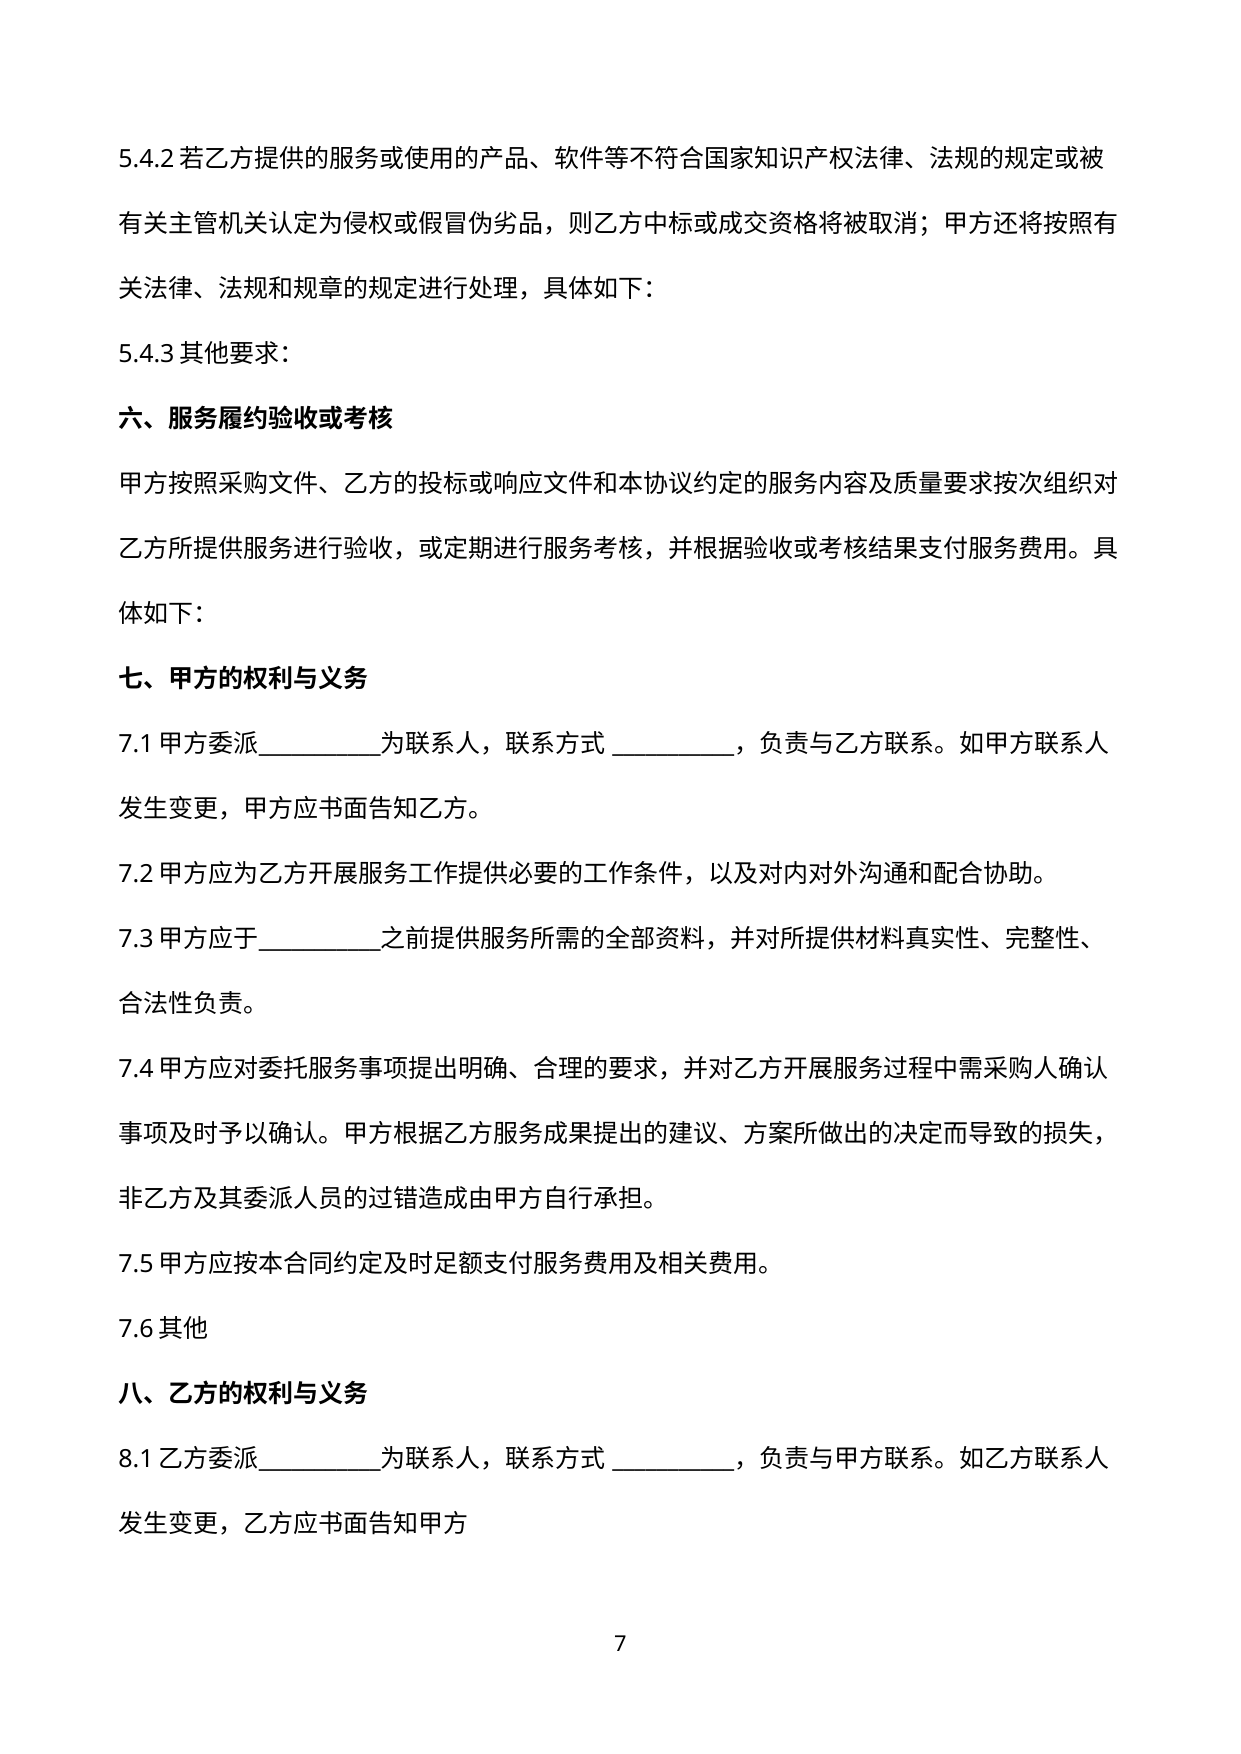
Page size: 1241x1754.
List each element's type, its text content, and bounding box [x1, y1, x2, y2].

text 8.1乙方委派___________为联系人，联系方式 ___________，负责与甲方联系。如乙方联系人发生变更，乙方应书面告知甲方 [118, 1425, 1122, 1555]
text 7.5甲方应按本合同约定及时足额支付服务费用及相关费用。 [118, 1230, 1122, 1295]
text 7.3甲方应于___________之前提供服务所需的全部资料，并对所提供材料真实性、完整性、合法性负责。 [118, 905, 1122, 1035]
text 甲方按照采购文件、乙方的投标或响应文件和本协议约定的服务内容及质量要求按次组织对乙方所提供服务进行验收，或定期进行服务考核，并根据验收或考核结果支付服务费用。具体如下： [118, 450, 1122, 645]
text 7.6其他 [118, 1295, 1122, 1360]
text 7.2甲方应为乙方开展服务工作提供必要的工作条件，以及对内对外沟通和配合协助。 [118, 840, 1122, 905]
text 7.4甲方应对委托服务事项提出明确、合理的要求，并对乙方开展服务过程中需采购人确认事项及时予以确认。甲方根据乙方服务成果提出的建议、方案所做出的决定而导致的损失，非乙方及其委派人员的过错造成由甲方自行承担。 [118, 1035, 1122, 1230]
text 7.1甲方委派___________为联系人，联系方式 ___________，负责与乙方联系。如甲方联系人发生变更，甲方应书面告知乙方。 [118, 710, 1122, 840]
text 5.4.2若乙方提供的服务或使用的产品、软件等不符合国家知识产权法律、法规的规定或被有关主管机关认定为侵权或假冒伪劣品，则乙方中标或成交资格将被取消；甲方还将按照有关法律、法规和规章的规定进行处理，具体如下： [118, 125, 1122, 320]
text 八、乙方的权利与义务 [118, 1360, 1122, 1425]
text 5.4.3其他要求： [118, 320, 1122, 385]
text 六、服务履约验收或考核 [118, 385, 1122, 450]
text 七、甲方的权利与义务 [118, 645, 1122, 710]
